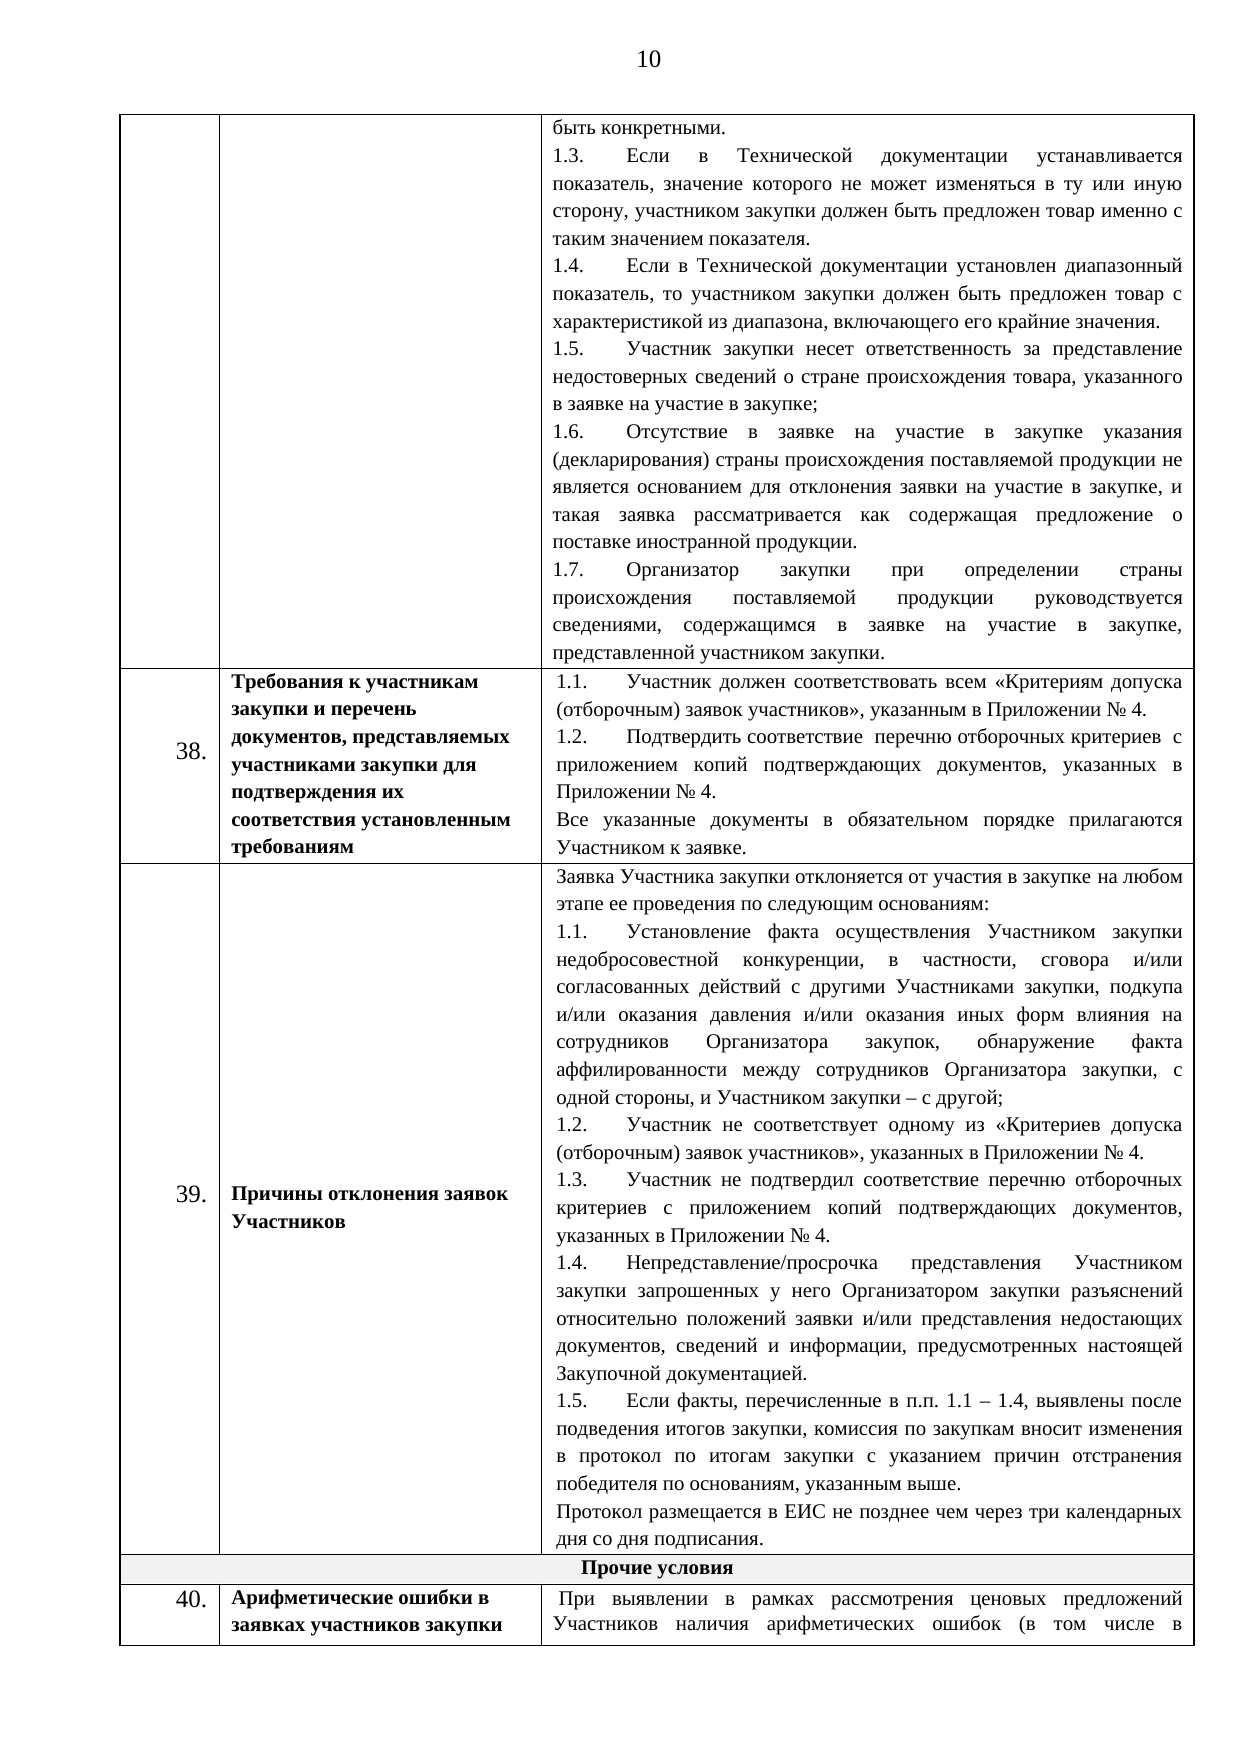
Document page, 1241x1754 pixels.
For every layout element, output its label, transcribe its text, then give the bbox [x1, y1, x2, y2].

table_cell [542, 1585, 1193, 1644]
table_cell Заявка Участника закупки отклоняется от участия в закупке на любом этапе ее проведения по следующим основаниям: Установление факта осуществления Участником закупки недобросовестной конкуренции, в частности, сговора и/или согласованных действий с другими Участниками закупки, подкупа и/или оказания давления и/или оказания иных форм влияния на сотрудников Организатора закупок, обнаружение факта аффилированности между сотрудников Организатора закупки, с одной стороны, и Участником закупки – с другой; Участник не соответствует одному из «Критериев допуска (отборочным) заявок участников», указанных в Приложении № 4. Участник не подтвердил соответствие перечню отборочных критериев с приложением копий подтверждающих документов, указанных в Приложении № 4. Непредставление/просрочка представления Участником закупки запрошенных у него Организатором закупки разъяснений относительно положений заявки и/или представления недостающих документов, сведений и информации, предусмотренных настоящей Закупочной документацией. Если факты, перечисленные в п.п. 1.1 – 1.4, выявлены после подведения итогов закупки, комиссия по закупкам вносит изменения в протокол по итогам закупки с указанием причин отстранения победителя по основаниям, указанным выше. Протокол размещается в ЕИС не позднее чем через три календарных дня со дня подписания. [542, 864, 1193, 1554]
table_cell [121, 1585, 219, 1644]
table_cell [121, 669, 219, 863]
table_cell [121, 864, 219, 1554]
table_cell [121, 115, 219, 668]
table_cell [220, 115, 541, 668]
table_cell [220, 1585, 541, 1644]
table_cell Прочие условия [121, 1555, 1193, 1583]
table_cell Причины отклонения заявок Участников [220, 864, 541, 1554]
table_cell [542, 115, 1193, 668]
table_cell Требования к участникам закупки и перечень документов, представляемых участниками закупки для подтверждения их соответствия установленным требованиям [220, 669, 541, 863]
table_cell Участник должен соответствовать всем «Критериям допуска (отборочным) заявок участников», указанным в Приложении № 4. Подтвердить соответствие перечню отборочных критериев с приложением копий подтверждающих документов, указанных в Приложении № 4. Все указанные документы в обязательном порядке прилагаются Участником к заявке. [542, 669, 1193, 863]
